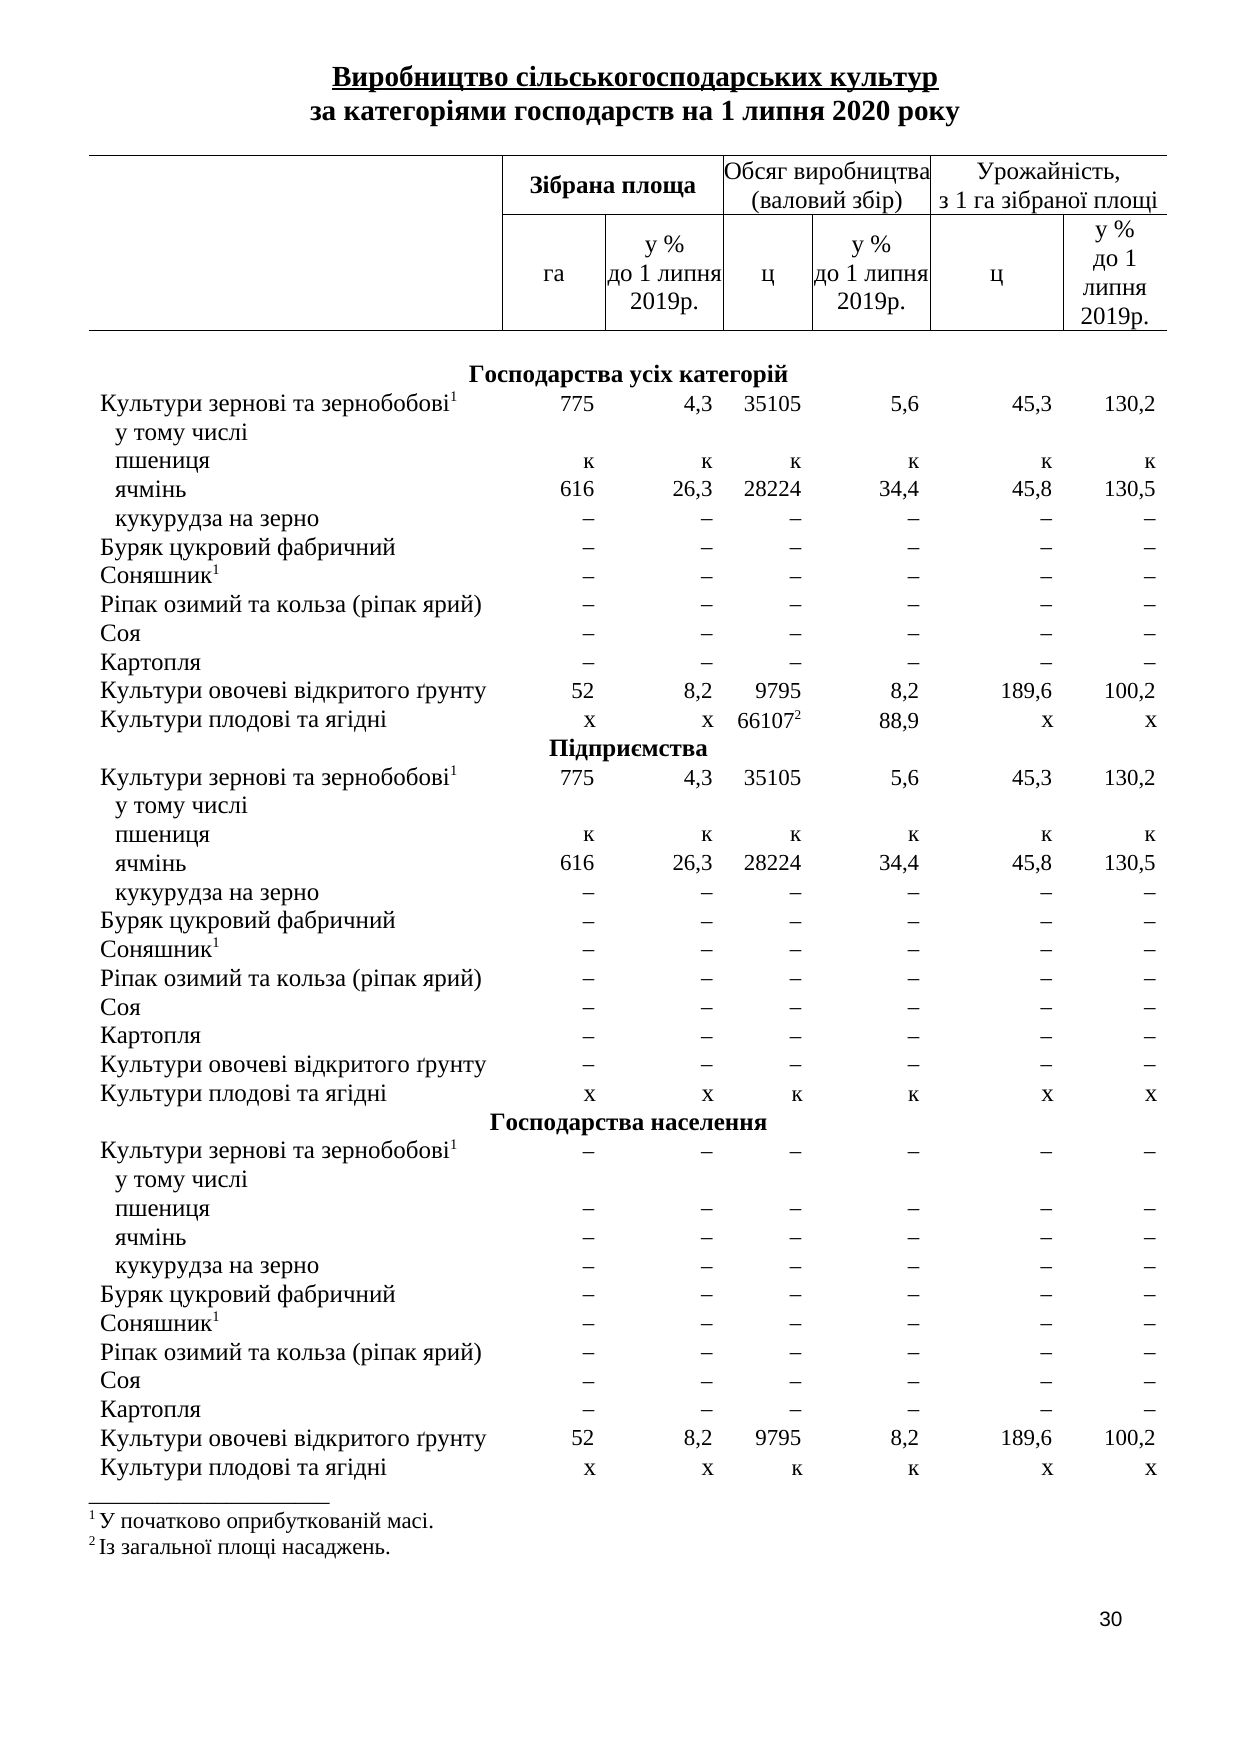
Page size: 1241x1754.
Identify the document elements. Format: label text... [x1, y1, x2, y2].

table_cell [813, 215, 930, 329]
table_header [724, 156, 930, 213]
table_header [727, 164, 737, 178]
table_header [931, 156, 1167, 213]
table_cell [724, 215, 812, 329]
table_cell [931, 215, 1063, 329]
text за категоріями господарств на 1 липня 2020 року [148, 93, 1122, 126]
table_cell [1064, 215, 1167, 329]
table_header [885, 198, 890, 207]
text 2 Із загальної площі насаджень. [89, 1533, 1122, 1559]
text 1 У початково оприбуткованій масі. [89, 1507, 1122, 1533]
text _____________________ [89, 1481, 1122, 1507]
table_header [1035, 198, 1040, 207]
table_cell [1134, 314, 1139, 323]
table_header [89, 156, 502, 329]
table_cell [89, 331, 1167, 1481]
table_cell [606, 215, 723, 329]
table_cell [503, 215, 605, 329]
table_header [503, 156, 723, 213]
subtitle Виробництво сільськогосподарських культур [148, 59, 1122, 93]
